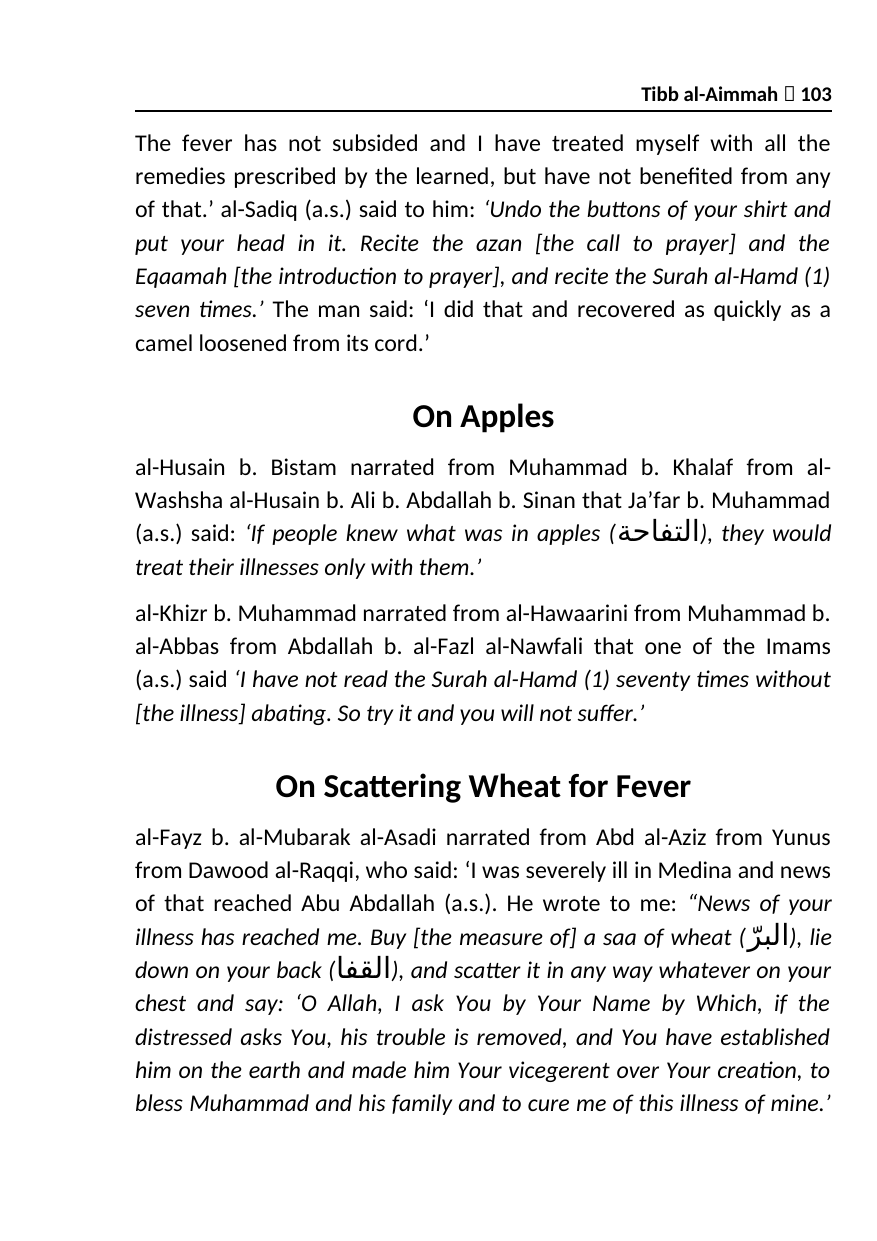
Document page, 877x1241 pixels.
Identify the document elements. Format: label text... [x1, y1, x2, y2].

text al-Husain b. Bistam narrated from Muhammad b. Khalaf from al-Washsha al-Husain b. Ali b. Abdallah b. Sinan that Ja’far b. Muhammad (a.s.) said: ‘If people knew what was in apples (التفاحة), they would treat their illnesses only with them.’ [135, 448, 832, 582]
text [135, 124, 832, 358]
subtitle On Scattering Wheat for Fever [135, 765, 832, 806]
subtitle On Apples [135, 395, 832, 436]
text al-Khizr b. Muhammad narrated from al-Hawaarini from Muhammad b. al-Abbas from Abdallah b. al-Fazl al-Nawfali that one of the Imams (a.s.) said ‘I have not read the Surah al-Hamd (1) seventy times without [the illness] abating. So try it and you will not suffer.’ [135, 594, 832, 728]
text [135, 818, 832, 1118]
